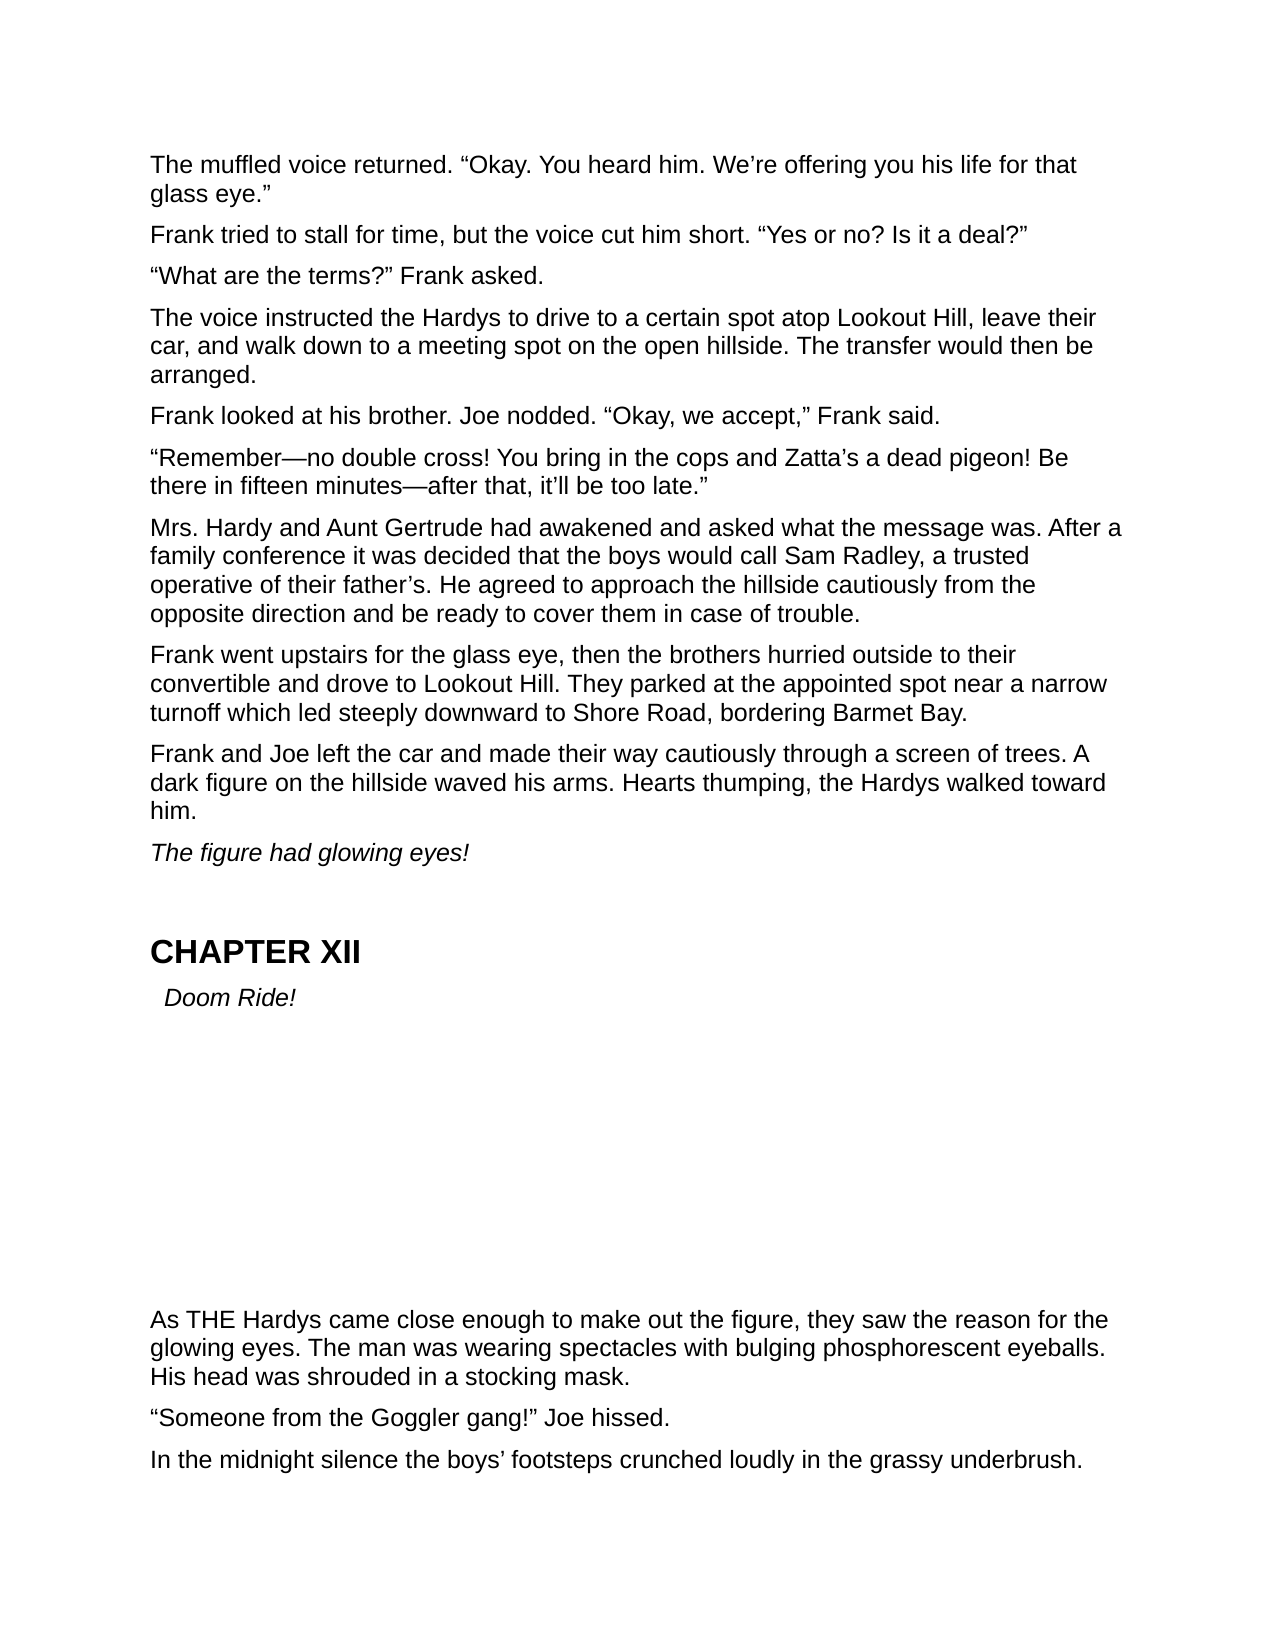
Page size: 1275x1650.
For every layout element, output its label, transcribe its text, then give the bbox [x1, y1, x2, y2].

text “Remember—no double cross! You bring in the cops and Zatta’s a dead pigeon! Be there in fifteen minutes—after that, it’ll be too late.” [150, 442, 1125, 500]
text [150, 1445, 1125, 1473]
text As THE Hardys came close enough to make out the figure, they saw the reason for the glowing eyes. The man was wearing spectacles with bulging phosphorescent eyeballs. His head was shrouded in a stocking mask. [150, 1305, 1125, 1391]
text Frank went upstairs for the glass eye, then the brothers hurried outside to their convertible and drove to Lookout Hill. They parked at the appointed spot near a narrow turnoff which led steeply downward to Shore Road, bordering Barmet Bay. [150, 640, 1125, 726]
text Frank and Joe left the car and made their way cautiously through a screen of trees. A dark figure on the hillside waved his arms. Hearts thumping, the Hardys walked toward him. [150, 739, 1125, 825]
text The figure had glowing eyes! [150, 837, 1125, 866]
text “Someone from the Goggler gang!” Joe hissed. [150, 1403, 1125, 1432]
text Frank tried to stall for time, but the voice cut him short. “Yes or no? Is it a deal?” [150, 220, 1125, 249]
text Doom Ride! [150, 983, 1125, 1012]
text “What are the terms?” Frank asked. [150, 261, 1125, 290]
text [150, 150, 1125, 207]
text Frank looked at his brother. Joe nodded. “Okay, we accept,” Frank said. [150, 401, 1125, 430]
text Mrs. Hardy and Aunt Gertrude had awakened and asked what the message was. After a family conference it was decided that the boys would call Sam Radley, a trusted operative of their father’s. He agreed to approach the hillside cautiously from the opposite direction and be ready to cover them in case of trouble. [150, 512, 1125, 627]
text The voice instructed the Hardys to drive to a certain spot atop Lookout Hill, leave their car, and walk down to a meeting spot on the open hillside. The transfer would then be arranged. [150, 302, 1125, 389]
subtitle CHAPTER XII [150, 932, 1125, 971]
